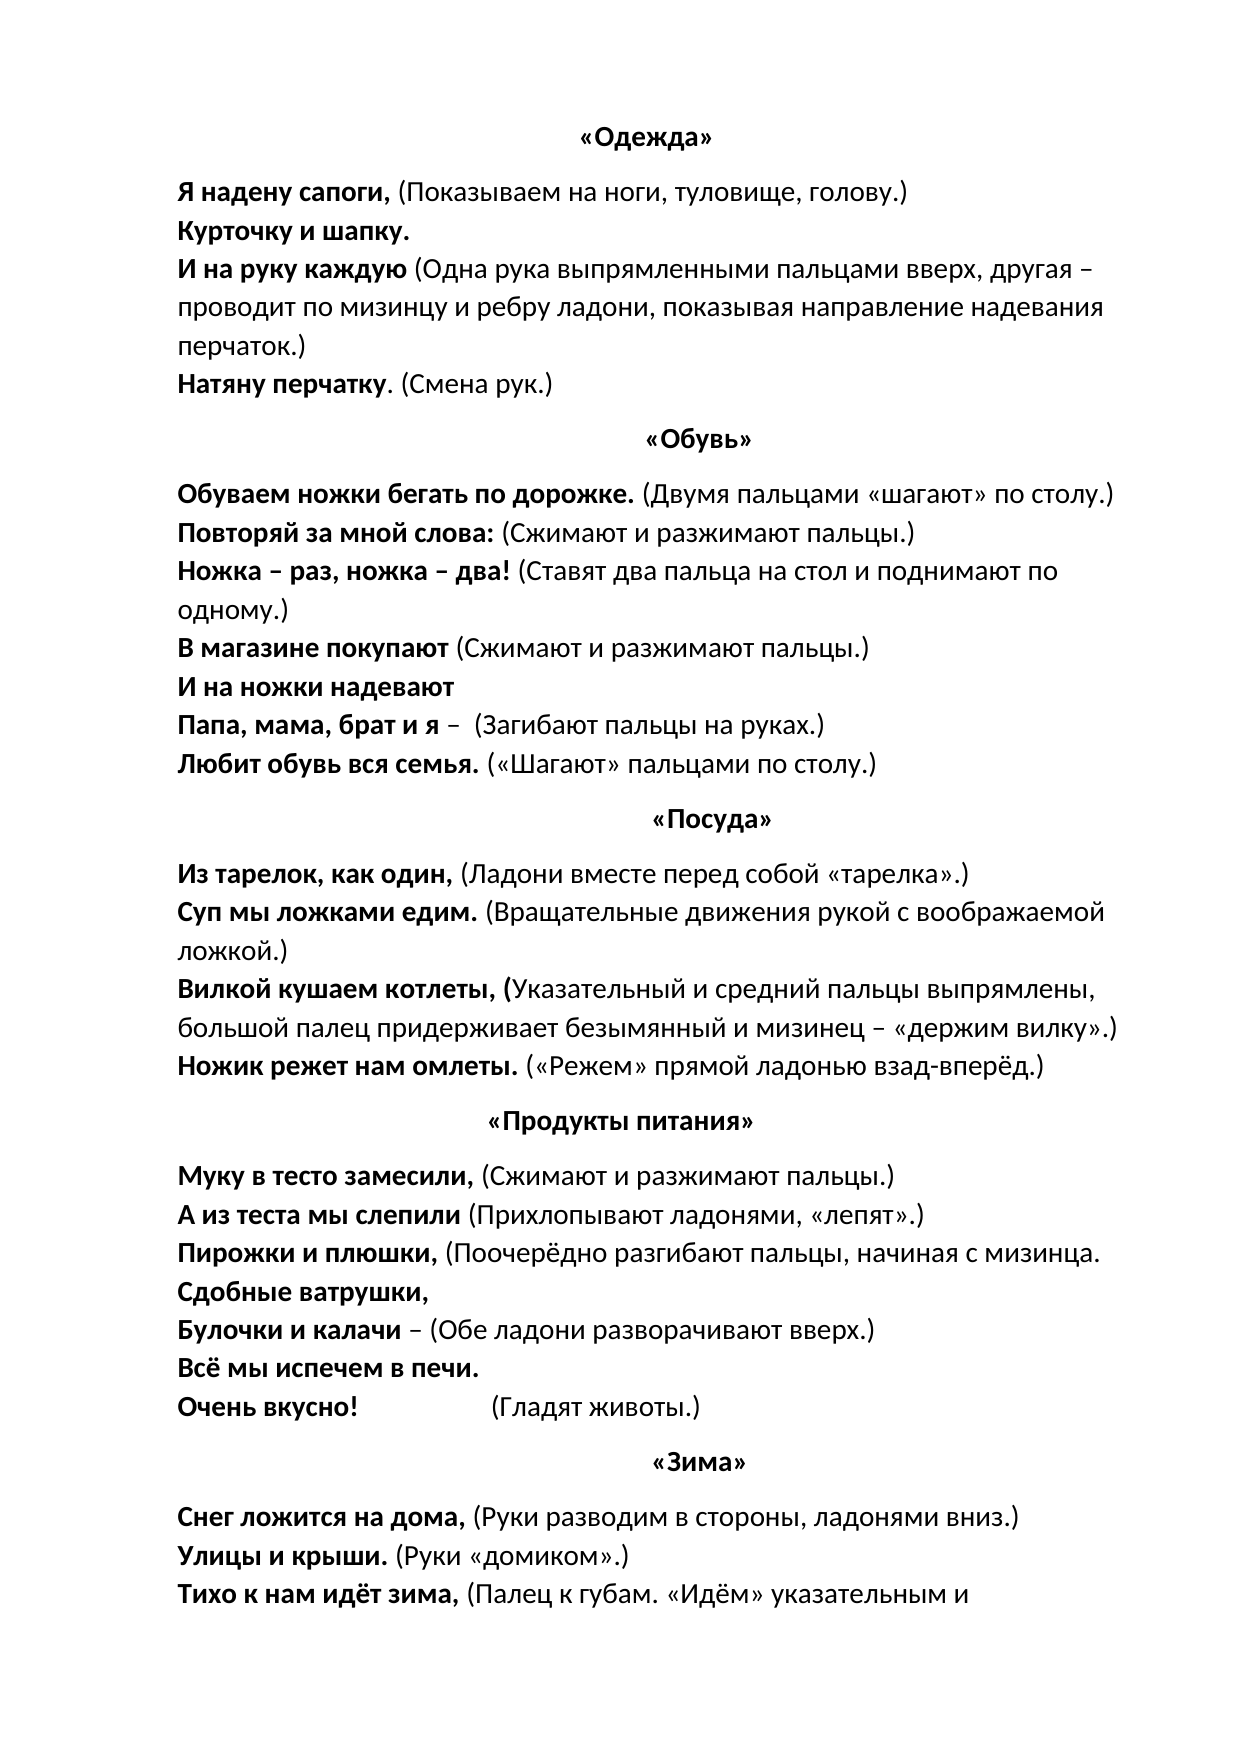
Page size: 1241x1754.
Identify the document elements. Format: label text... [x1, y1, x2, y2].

text Муку в тесто замесили, (Сжимают и разжимают пальцы.) А из теста мы слепили (Прихлопывают ладонями, «лепят».) Пирожки и плюшки, (Поочерёдно разгибают пальцы, начиная с мизинца. Сдобные ватрушки, Булочки и калачи – (Обе ладони разворачивают вверх.) Всё мы испечем в печи. Очень вкусно! (Гладят животы.) [177, 1157, 1152, 1423]
text Снег ложится на дома, (Руки разводим в стороны, ладонями вниз.) Улицы и крыши. (Руки «домиком».) Тихо к нам идёт зима, (Палец к губам. «Идём» указательным и [177, 1498, 1152, 1611]
text «Посуда» [177, 800, 1152, 835]
text Из тарелок, как один, (Ладони вместе перед собой «тарелка».) Суп мы ложками едим. (Вращательные движения рукой с воображаемой ложкой.) Вилкой кушаем котлеты, (Указательный и средний пальцы выпрямлены, большой палец придерживает безымянный и мизинец – «держим вилку».) Ножик режет нам омлеты. («Режем» прямой ладонью взад-вперёд.) [177, 855, 1152, 1083]
text Я надену сапоги, (Показываем на ноги, туловище, голову.) Курточку и шапку. И на руку каждую (Одна рука выпрямленными пальцами вверх, другая – проводит по мизинцу и ребру ладони, показывая направление надевания перчаток.) Натяну перчатку. (Смена рук.) [177, 173, 1152, 401]
text «Продукты питания» [177, 1102, 1152, 1138]
text «Обувь» [177, 421, 1152, 456]
text Обуваем ножки бегать по дорожке. (Двумя пальцами «шагают» по столу.) Повторяй за мной слова: (Сжимают и разжимают пальцы.) Ножка – раз, ножка – два! (Ставят два пальца на стол и поднимают по одному.) В магазине покупают (Сжимают и разжимают пальцы.) И на ножки надевают Папа, мама, брат и я – (Загибают пальцы на руках.) Любит обувь вся семья. («Шагают» пальцами по столу.) [177, 476, 1152, 780]
text «Одежда» [177, 118, 1152, 154]
text «Зима» [177, 1443, 1152, 1479]
